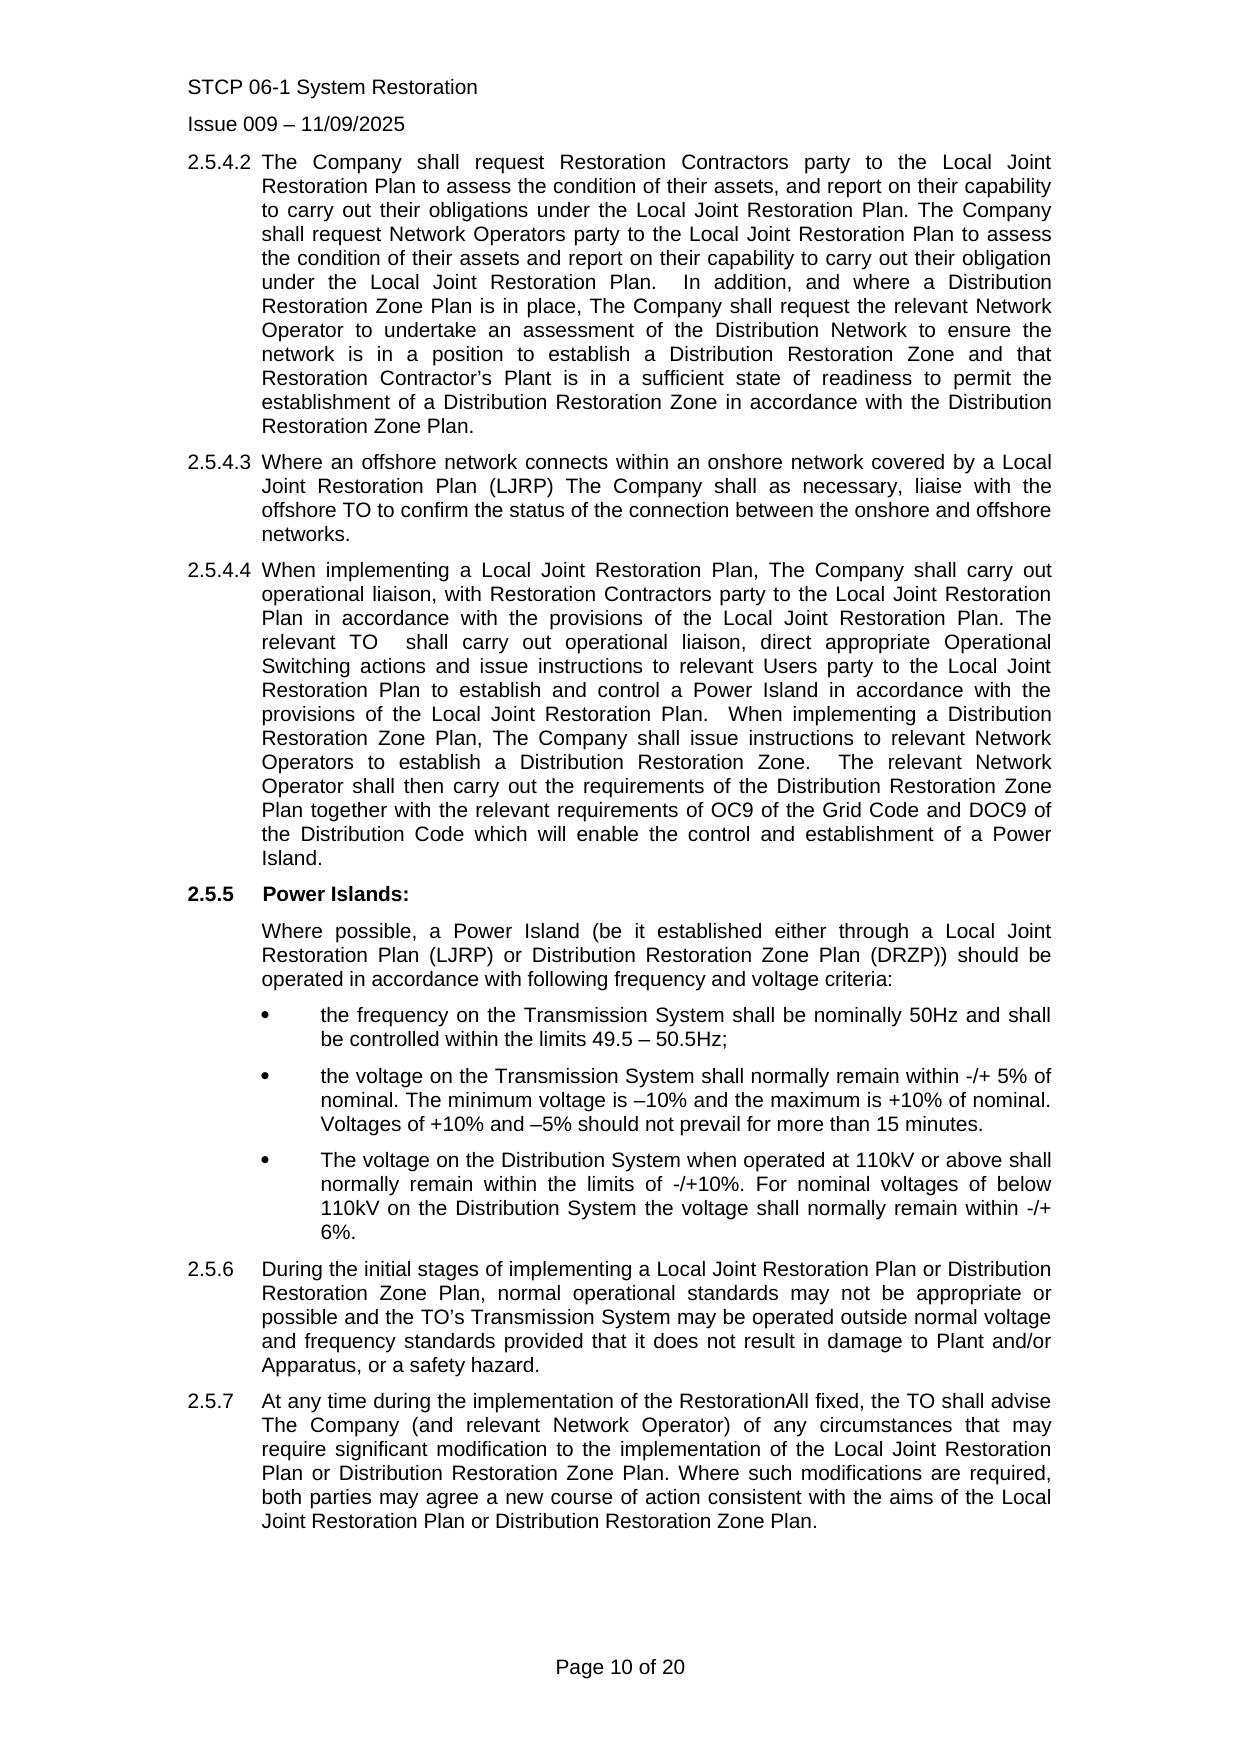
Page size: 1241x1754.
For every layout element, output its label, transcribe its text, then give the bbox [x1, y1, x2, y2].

subtitle Power Islands: [187, 882, 1053, 906]
subtitle When implementing a Local Joint Restoration Plan, The Company shall carry out operational liaison, with Restoration Contractors party to the Local Joint Restoration Plan in accordance with the provisions of the Local Joint Restoration Plan. The relevant TO shall carry out operational liaison, direct appropriate Operational Switching actions and issue instructions to relevant Users party to the Local Joint Restoration Plan to establish and control a Power Island in accordance with the provisions of the Local Joint Restoration Plan. When implementing a Distribution Restoration Zone Plan, The Company shall issue instructions to relevant Network Operators to establish a Distribution Restoration Zone. The relevant Network Operator shall then carry out the requirements of the Distribution Restoration Zone Plan together with the relevant requirements of OC9 of the Grid Code and DOC9 of the Distribution Code which will enable the control and establishment of a Power Island. [187, 558, 1053, 870]
list the voltage on the Transmission System shall normally remain within -/+ 5% of nominal. The minimum voltage is –10% and the maximum is +10% of nominal. Voltages of +10% and –5% should not prevail for more than 15 minutes. [261, 1064, 1053, 1136]
subtitle Where an offshore network connects within an onshore network covered by a Local Joint Restoration Plan (LJRP) The Company shall as necessary, liaise with the offshore TO to confirm the status of the connection between the onshore and offshore networks. [187, 450, 1053, 546]
subtitle During the initial stages of implementing a Local Joint Restoration Plan or Distribution Restoration Zone Plan, normal operational standards may not be appropriate or possible and the TO’s Transmission System may be operated outside normal voltage and frequency standards provided that it does not result in damage to Plant and/or Apparatus, or a safety hazard. [187, 1257, 1053, 1376]
subtitle The Company shall request Restoration Contractors party to the Local Joint Restoration Plan to assess the condition of their assets, and report on their capability to carry out their obligations under the Local Joint Restoration Plan. The Company shall request Network Operators party to the Local Joint Restoration Plan to assess the condition of their assets and report on their capability to carry out their obligation under the Local Joint Restoration Plan. In addition, and where a Distribution Restoration Zone Plan is in place, The Company shall request the relevant Network Operator to undertake an assessment of the Distribution Network to ensure the network is in a position to establish a Distribution Restoration Zone and that Restoration Contractor’s Plant is in a sufficient state of readiness to permit the establishment of a Distribution Restoration Zone in accordance with the Distribution Restoration Zone Plan. [187, 150, 1053, 437]
subtitle Where possible, a Power Island (be it established either through a Local Joint Restoration Plan (LJRP) or Distribution Restoration Zone Plan (DRZP)) should be operated in accordance with following frequency and voltage criteria: [261, 919, 1053, 991]
subtitle At any time during the implementation of the RestorationAll fixed, the TO shall advise The Company (and relevant Network Operator) of any circumstances that may require significant modification to the implementation of the Local Joint Restoration Plan or Distribution Restoration Zone Plan. Where such modifications are required, both parties may agree a new course of action consistent with the aims of the Local Joint Restoration Plan or Distribution Restoration Zone Plan. [187, 1389, 1053, 1533]
list The voltage on the Distribution System when operated at 110kV or above shall normally remain within the limits of -/+10%. For nominal voltages of below 110kV on the Distribution System the voltage shall normally remain within -/+ 6%. [261, 1148, 1053, 1244]
list the frequency on the Transmission System shall be nominally 50Hz and shall be controlled within the limits 49.5 – 50.5Hz; [261, 1003, 1053, 1051]
